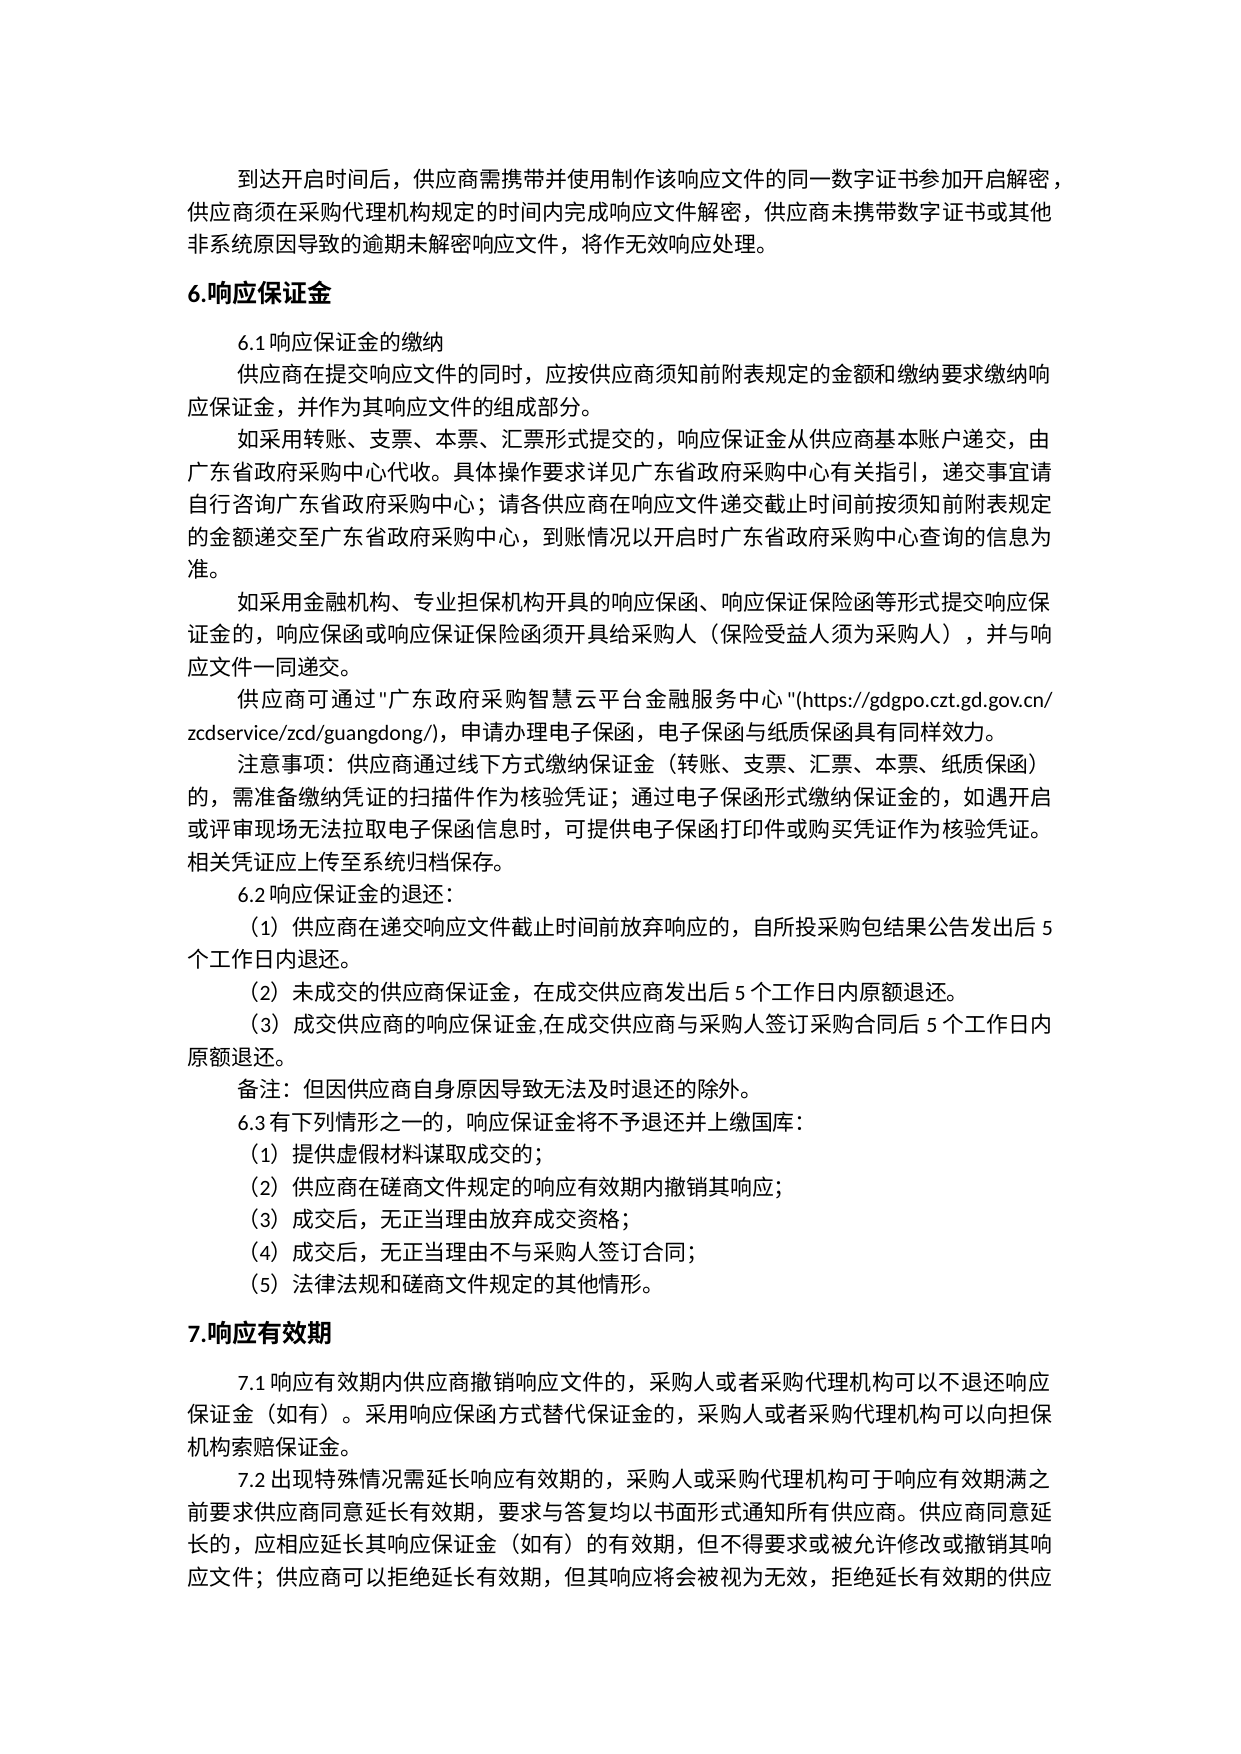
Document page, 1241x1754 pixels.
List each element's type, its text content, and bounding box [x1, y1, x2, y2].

text 如采用金融机构、专业担保机构开具的响应保函、响应保证保险函等形式提交响应保证金的，响应保函或响应保证保险函须开具给采购人（保险受益人须为采购人），并与响应文件一同递交。 [187, 584, 1053, 682]
text 6.响应保证金 [187, 259, 1053, 324]
text 6.1响应保证金的缴纳 [187, 324, 1053, 357]
text 注意事项：供应商通过线下方式缴纳保证金（转账、支票、汇票、本票、纸质保函）的，需准备缴纳凭证的扫描件作为核验凭证；通过电子保函形式缴纳保证金的，如遇开启或评审现场无法拉取电子保函信息时，可提供电子保函打印件或购买凭证作为核验凭证。相关凭证应上传至系统归档保存。 [187, 747, 1053, 877]
text 供应商在提交响应文件的同时，应按供应商须知前附表规定的金额和缴纳要求缴纳响应保证金，并作为其响应文件的组成部分。 [187, 357, 1053, 422]
text 6.3有下列情形之一的，响应保证金将不予退还并上缴国库： [187, 1104, 1053, 1137]
text 备注：但因供应商自身原因导致无法及时退还的除外。 [187, 1072, 1053, 1104]
text （1）提供虚假材料谋取成交的； [187, 1137, 1053, 1169]
text （3）成交后，无正当理由放弃成交资格； [187, 1202, 1053, 1234]
text 7.响应有效期 [187, 1299, 1053, 1364]
text 6.2响应保证金的退还： [187, 877, 1053, 909]
text 如采用转账、支票、本票、汇票形式提交的，响应保证金从供应商基本账户递交，由广东省政府采购中心代收。具体操作要求详见广东省政府采购中心有关指引，递交事宜请自行咨询广东省政府采购中心；请各供应商在响应文件递交截止时间前按须知前附表规定的金额递交至广东省政府采购中心，到账情况以开启时广东省政府采购中心查询的信息为准。 [187, 422, 1053, 584]
text 7.1响应有效期内供应商撤销响应文件的，采购人或者采购代理机构可以不退还响应保证金（如有）。采用响应保函方式替代保证金的，采购人或者采购代理机构可以向担保机构索赔保证金。 [187, 1364, 1053, 1462]
text （3）成交供应商的响应保证金,在成交供应商与采购人签订采购合同后5个工作日内原额退还。 [187, 1007, 1053, 1072]
text （2）供应商在磋商文件规定的响应有效期内撤销其响应； [187, 1169, 1053, 1202]
text （4）成交后，无正当理由不与采购人签订合同； [187, 1234, 1053, 1267]
text 到达开启时间后，供应商需携带并使用制作该响应文件的同一数字证书参加开启解密，供应商须在采购代理机构规定的时间内完成响应文件解密，供应商未携带数字证书或其他非系统原因导致的逾期未解密响应文件，将作无效响应处理。 [187, 162, 1053, 259]
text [187, 1462, 1053, 1592]
text （1）供应商在递交响应文件截止时间前放弃响应的，自所投采购包结果公告发出后5个工作日内退还。 [187, 909, 1053, 974]
text （2）未成交的供应商保证金，在成交供应商发出后5个工作日内原额退还。 [187, 974, 1053, 1007]
text （5）法律法规和磋商文件规定的其他情形。 [187, 1267, 1053, 1299]
text 供应商可通过"广东政府采购智慧云平台金融服务中心"(https://gdgpo.czt.gd.gov.cn/zcdservice/zcd/guangdong/)，申请办理电子保函，电子保函与纸质保函具有同样效力。 [187, 682, 1053, 747]
